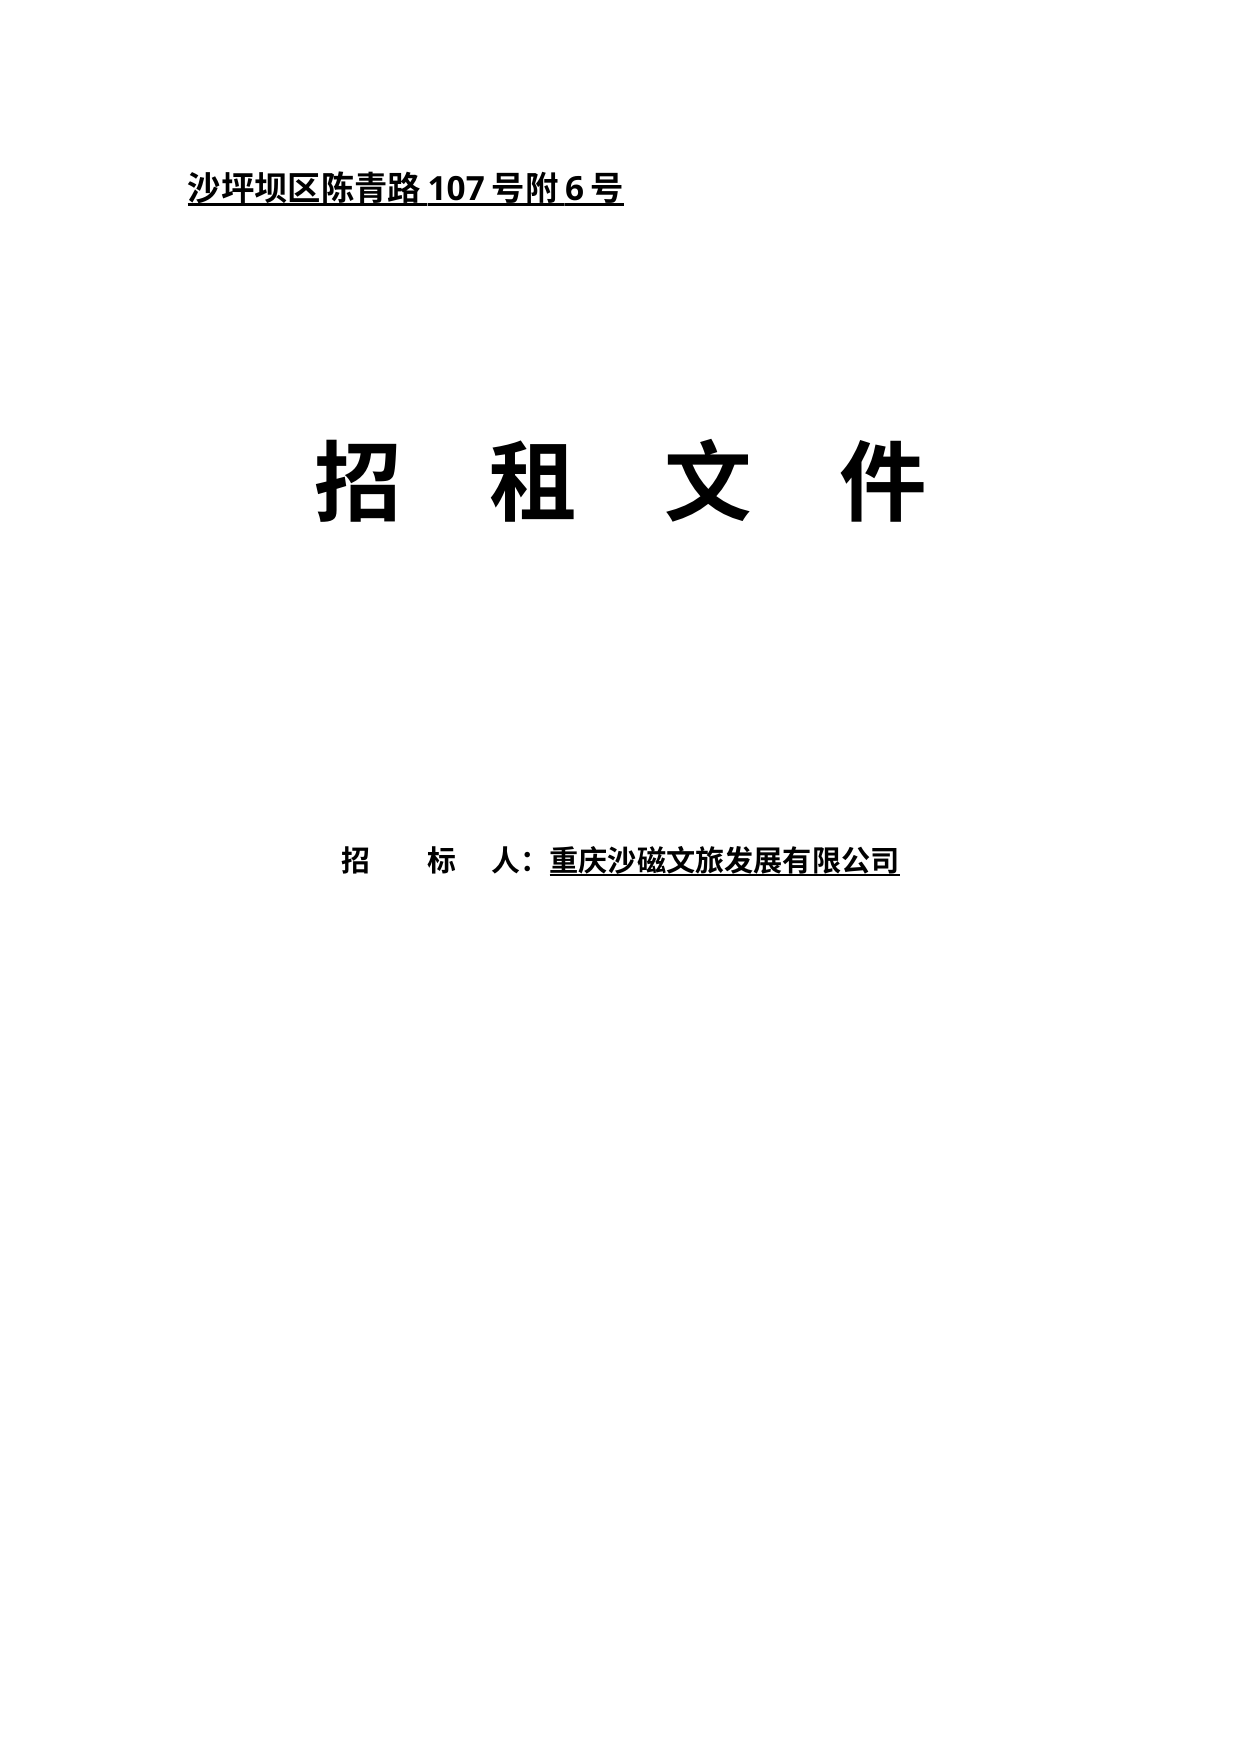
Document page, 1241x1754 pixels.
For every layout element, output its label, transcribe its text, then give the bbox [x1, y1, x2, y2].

text 沙坪坝区陈青路107号附6号 [187, 162, 1053, 210]
text 招 标 人：重庆沙磁文旅发展有限公司 [187, 838, 1053, 880]
text 招 租 文 件 [187, 413, 1053, 540]
